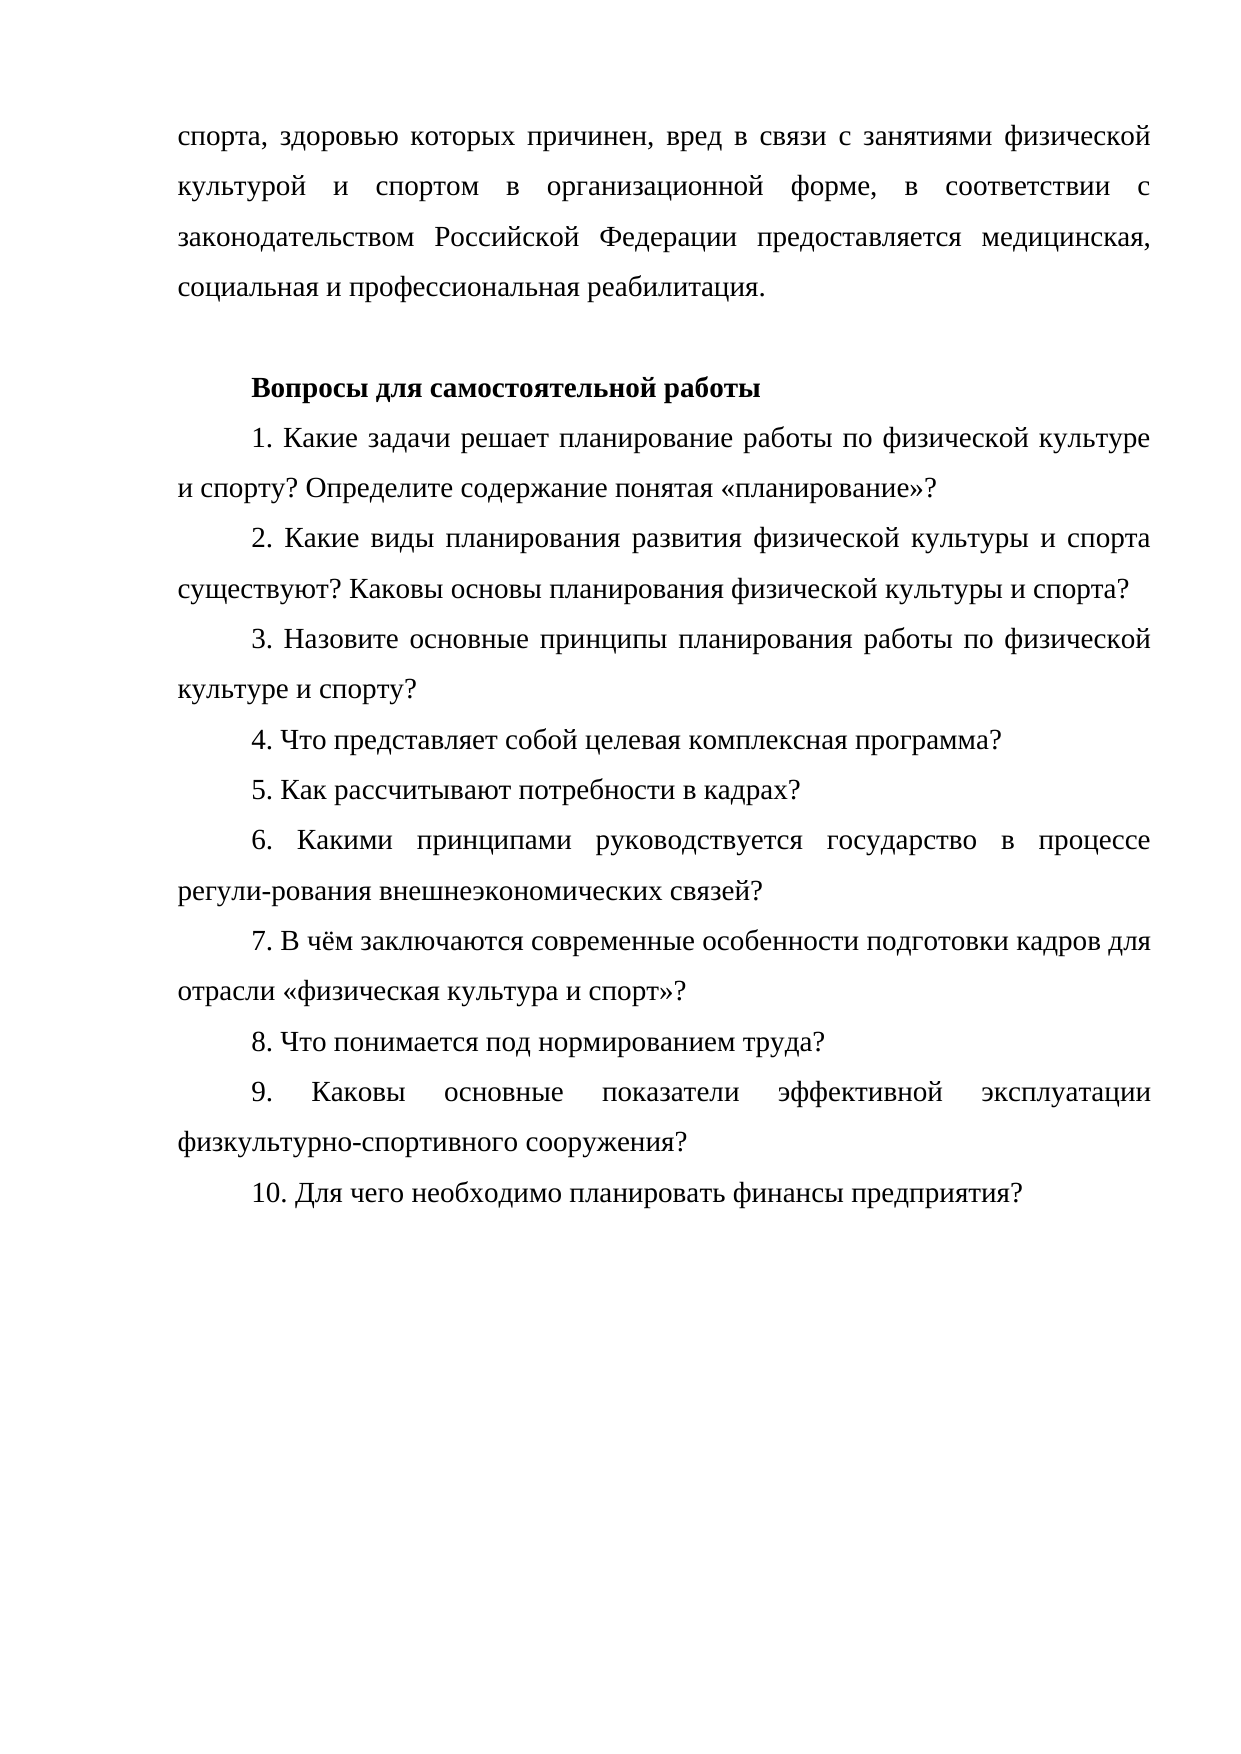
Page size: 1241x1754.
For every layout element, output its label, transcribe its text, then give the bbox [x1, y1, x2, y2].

text 10. Для чего необходимо планировать финансы предприятия? [177, 1175, 1152, 1208]
text 4. Что представляет собой целевая комплексная программа? [177, 722, 1152, 755]
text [177, 118, 1152, 303]
text 5. Как рассчитывают потребности в кадрах? [177, 772, 1152, 806]
text 9. Каковы основные показатели эффективной эксплуатации физкультурно-спортивного сооружения? [177, 1074, 1152, 1158]
text 3. Назовите основные принципы планирования работы по физической культуре и спорту? [177, 621, 1152, 705]
text 1. Какие задачи решает планирование работы по физической культуре и спорту? Определите содержание понятая «планирование»? [177, 420, 1152, 504]
text 8. Что понимается под нормированием труда? [177, 1024, 1152, 1057]
text 2. Какие виды планирования развития физической культуры и спорта существуют? Каковы основы планирования физической культуры и спорта? [177, 521, 1152, 604]
text Вопросы для самостоятельной работы [177, 370, 1152, 403]
text 7. В чём заключаются современные особенности подготовки кадров для отрасли «физическая культура и спорт»? [177, 923, 1152, 1007]
text 6. Какими принципами руководствуется государство в процессе регули-рования внешнеэкономических связей? [177, 822, 1152, 906]
